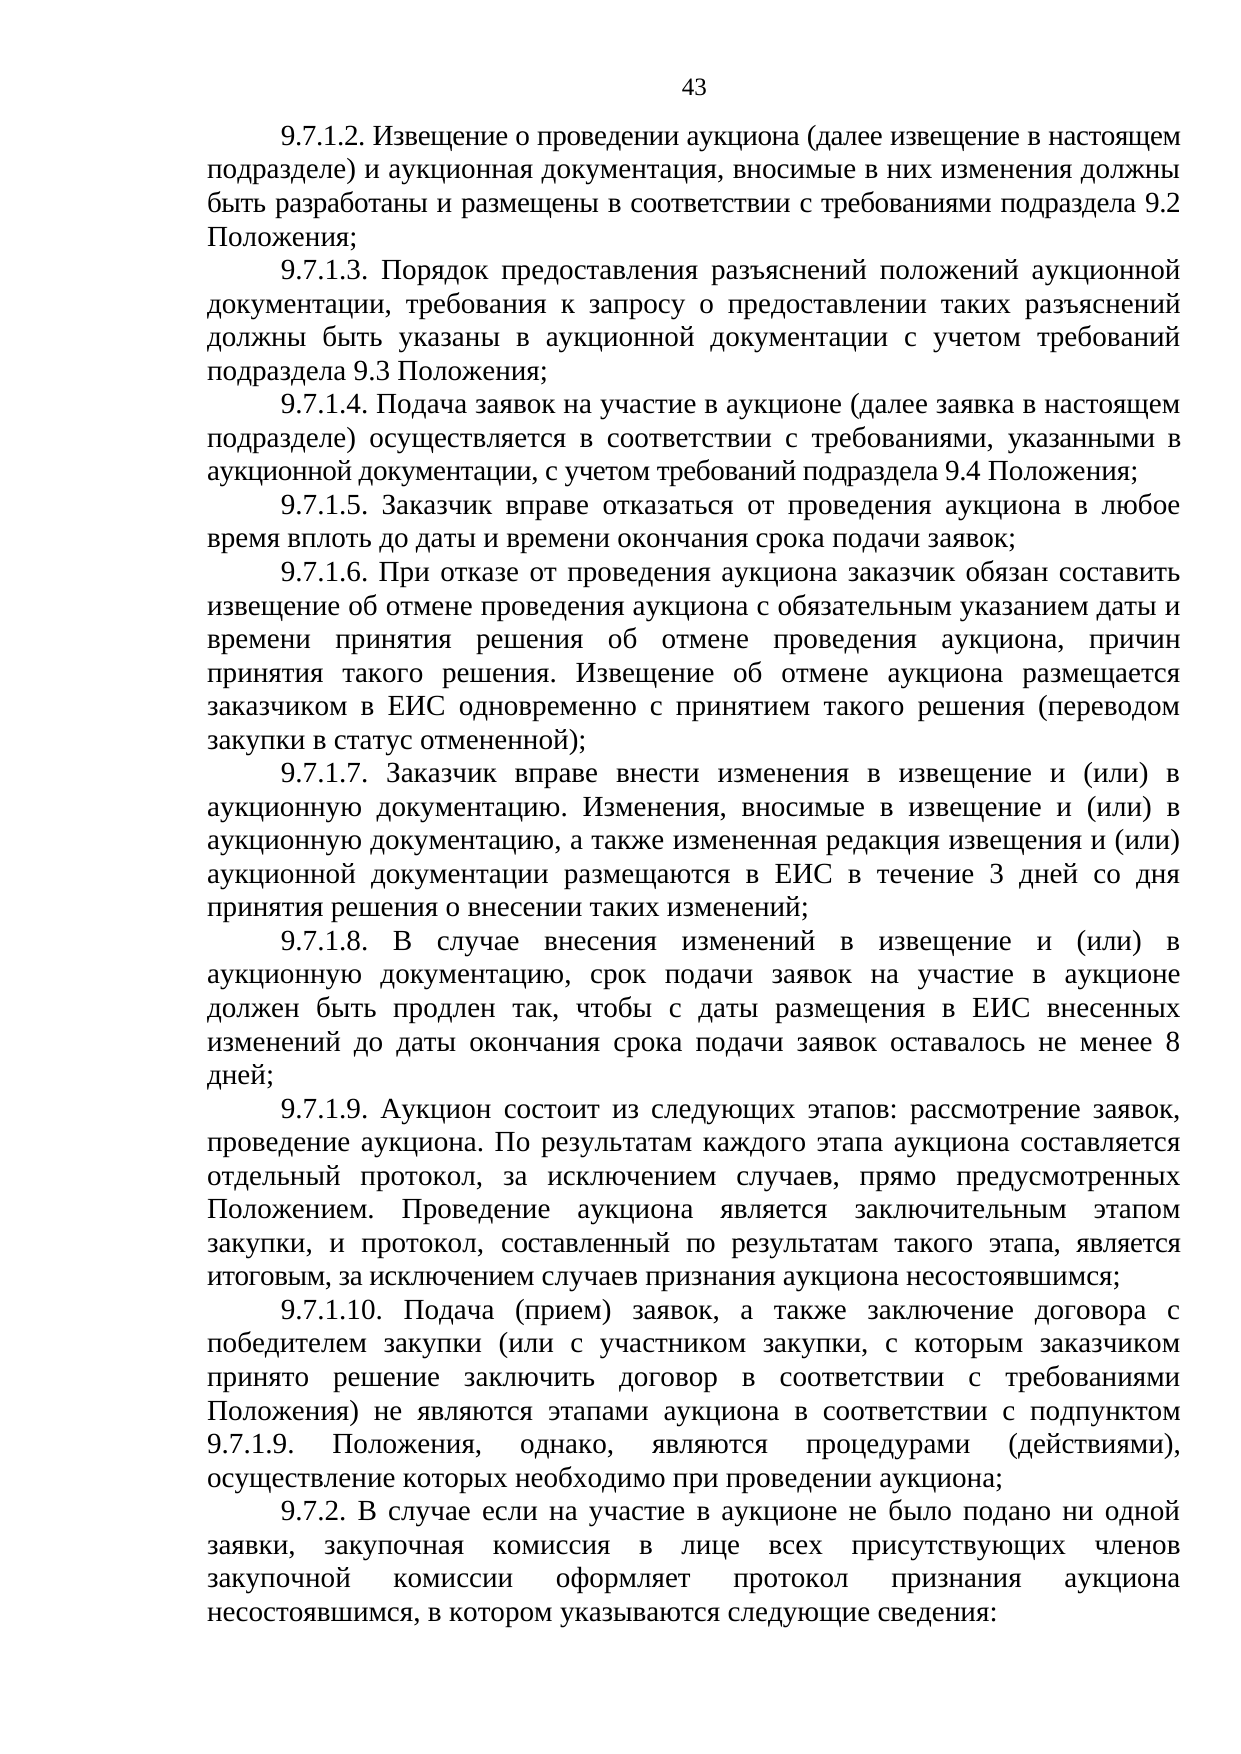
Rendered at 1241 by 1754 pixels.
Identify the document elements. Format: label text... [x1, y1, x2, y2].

text 9.7.1.2. Извещение о проведении аукциона (далее извещение в настоящем подразделе) и аукционная документация, вносимые в них изменения должны быть разработаны и размещены в соответствии с требованиями подраздела 9.2 Положения; [207, 118, 1181, 252]
text 9.7.1.3. Порядок предоставления разъяснений положений аукционной документации, требования к запросу о предоставлении таких разъяснений должны быть указаны в аукционной документации с учетом требований подраздела 9.3 Положения; [207, 252, 1181, 386]
text 9.7.2. В случае если на участие в аукционе не было подано ни одной заявки, закупочная комиссия в лице всех присутствующих членов закупочной комиссии оформляет протокол признания аукциона несостоявшимся, в котором указываются следующие сведения: [207, 1493, 1181, 1627]
text 9.7.1.4. Подача заявок на участие в аукционе (далее заявка в настоящем подразделе) осуществляется в соответствии с требованиями, указанными в аукционной документации, с учетом требований подраздела 9.4 Положения; [207, 386, 1181, 487]
text 9.7.1.10. Подача (прием) заявок, а также заключение договора с победителем закупки (или с участником закупки, с которым заказчиком принято решение заключить договор в соответствии с требованиями Положения) не являются этапами аукциона в соответствии с подпунктом 9.7.1.9. Положения, однако, являются процедурами (действиями), осуществление которых необходимо при проведении аукциона; [207, 1292, 1181, 1493]
text 9.7.1.7. Заказчик вправе внести изменения в извещение и (или) в аукционную документацию. Изменения, вносимые в извещение и (или) в аукционную документацию, а также измененная редакция извещения и (или) аукционной документации размещаются в ЕИС в течение 3 дней со дня принятия решения о внесении таких изменений; [207, 755, 1181, 923]
text 9.7.1.9. Аукцион состоит из следующих этапов: рассмотрение заявок, проведение аукциона. По результатам каждого этапа аукциона составляется отдельный протокол, за исключением случаев, прямо предусмотренных Положением. Проведение аукциона является заключительным этапом закупки, и протокол, составленный по результатам такого этапа, является итоговым, за исключением случаев признания аукциона несостоявшимся; [207, 1091, 1181, 1292]
text 9.7.1.8. В случае внесения изменений в извещение и (или) в аукционную документацию, срок подачи заявок на участие в аукционе должен быть продлен так, чтобы с даты размещения в ЕИС внесенных изменений до даты окончания срока подачи заявок оставалось не менее 8 дней; [207, 923, 1181, 1091]
text 9.7.1.6. При отказе от проведения аукциона заказчик обязан составить извещение об отмене проведения аукциона с обязательным указанием даты и времени принятия решения об отмене проведения аукциона, причин принятия такого решения. Извещение об отмене аукциона размещается заказчиком в ЕИС одновременно с принятием такого решения (переводом закупки в статус отмененной); [207, 554, 1181, 755]
text 9.7.1.5. Заказчик вправе отказаться от проведения аукциона в любое время вплоть до даты и времени окончания срока подачи заявок; [207, 487, 1181, 554]
